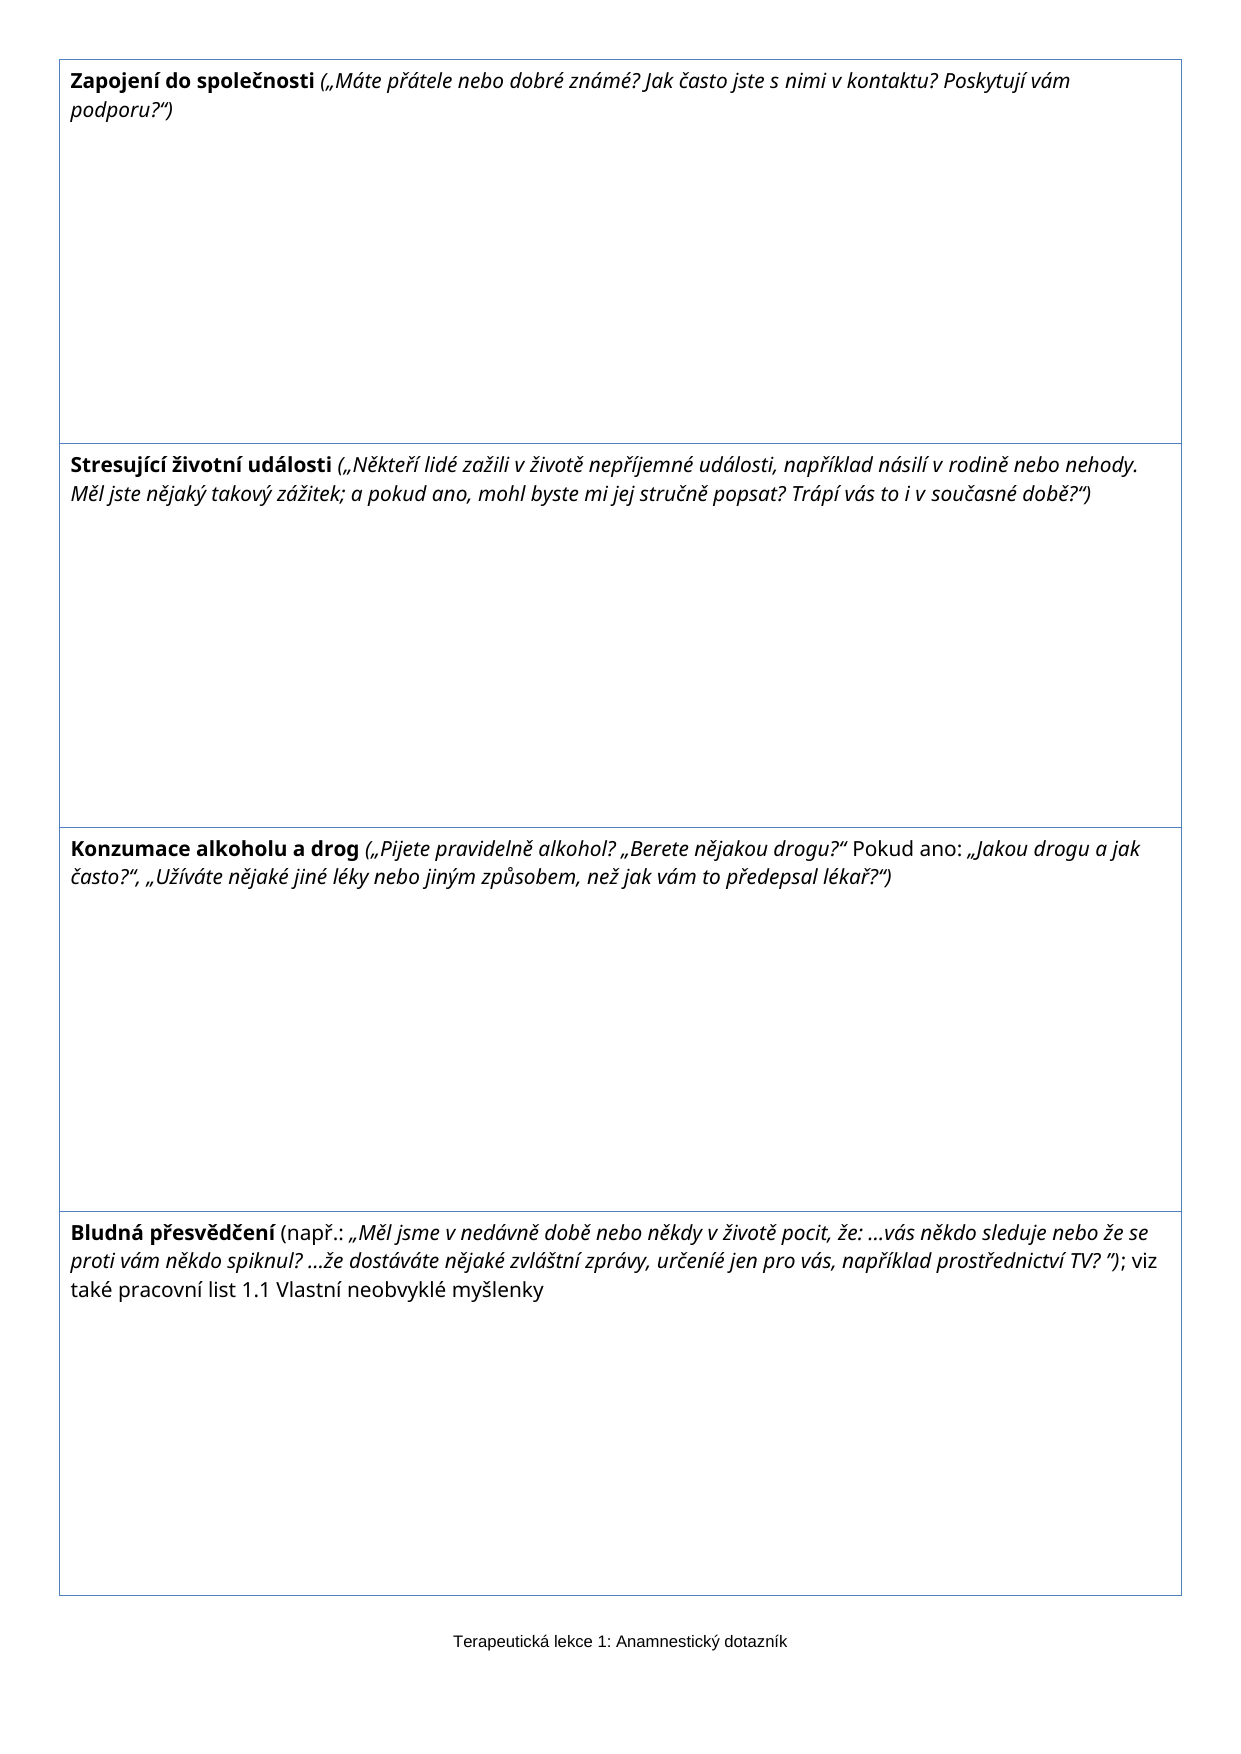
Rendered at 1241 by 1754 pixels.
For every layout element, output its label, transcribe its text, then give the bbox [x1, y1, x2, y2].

table_cell Bludná přesvědčení (např.: „Měl jsme v nedávně době nebo někdy v životě pocit, že: …vás někdo sleduje nebo že se proti vám někdo spiknul? …že dostáváte nějaké zvláštní zprávy, určeníé jen pro vás, například prostřednictví TV? ”); viz také pracovní list 1.1 Vlastní neobvyklé myšlenky [60, 1212, 1181, 1594]
table_cell Zapojení do společnosti („Máte přátele nebo dobré známé? Jak často jste s nimi v kontaktu? Poskytují vám podporu?“) [60, 60, 1181, 443]
table_cell Stresující životní události („Někteří lidé zažili v životě nepříjemné události, například násilí v rodině nebo nehody. Měl jste nějaký takový zážitek; a pokud ano, mohl byste mi jej stručně popsat? Trápí vás to i v současné době?“) [60, 444, 1181, 827]
table_cell Konzumace alkoholu a drog („Pijete pravidelně alkohol? „Berete nějakou drogu?“ Pokud ano: „Jakou drogu a jak často?“, „Užíváte nějaké jiné léky nebo jiným způsobem, než jak vám to předepsal lékař?“) [60, 828, 1181, 1211]
